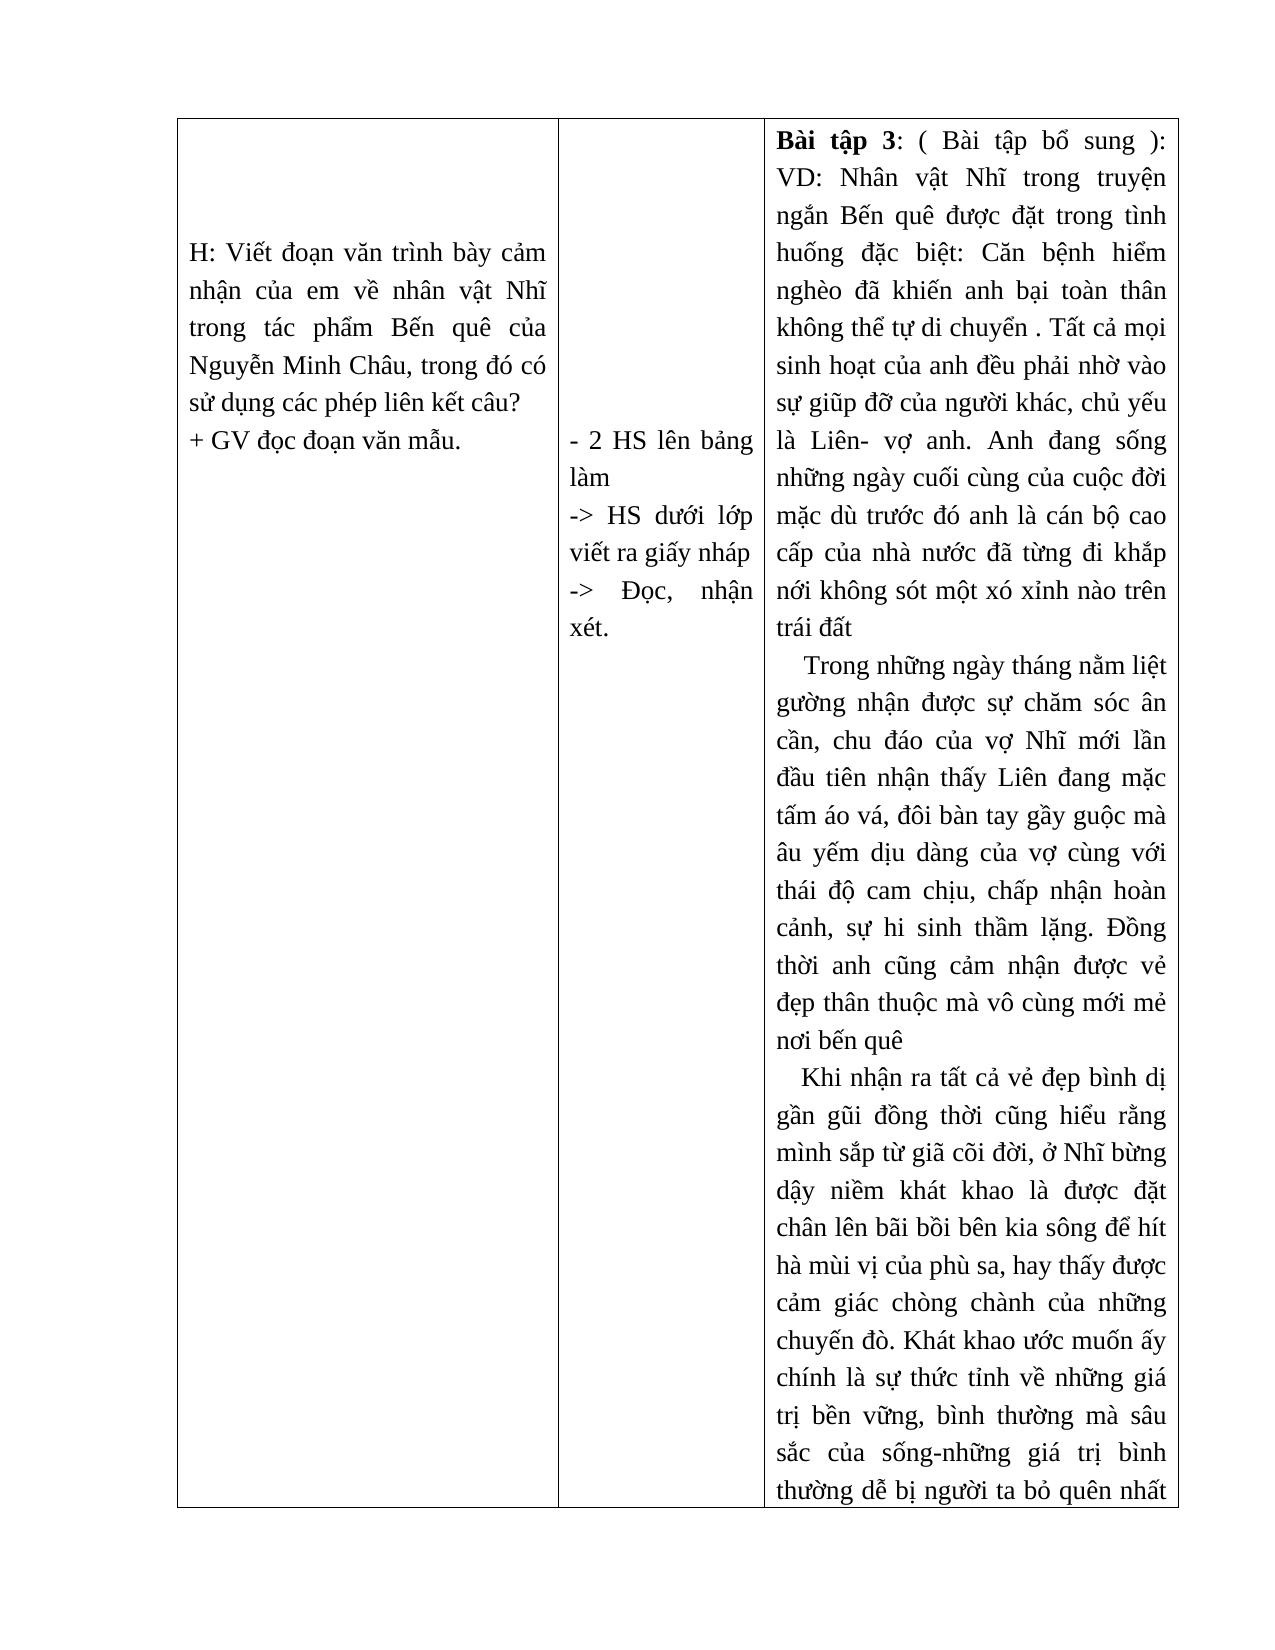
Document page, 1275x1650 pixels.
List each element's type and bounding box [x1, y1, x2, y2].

table_cell [178, 119, 558, 1507]
table_cell [559, 119, 764, 1507]
table_cell [765, 119, 1178, 1507]
